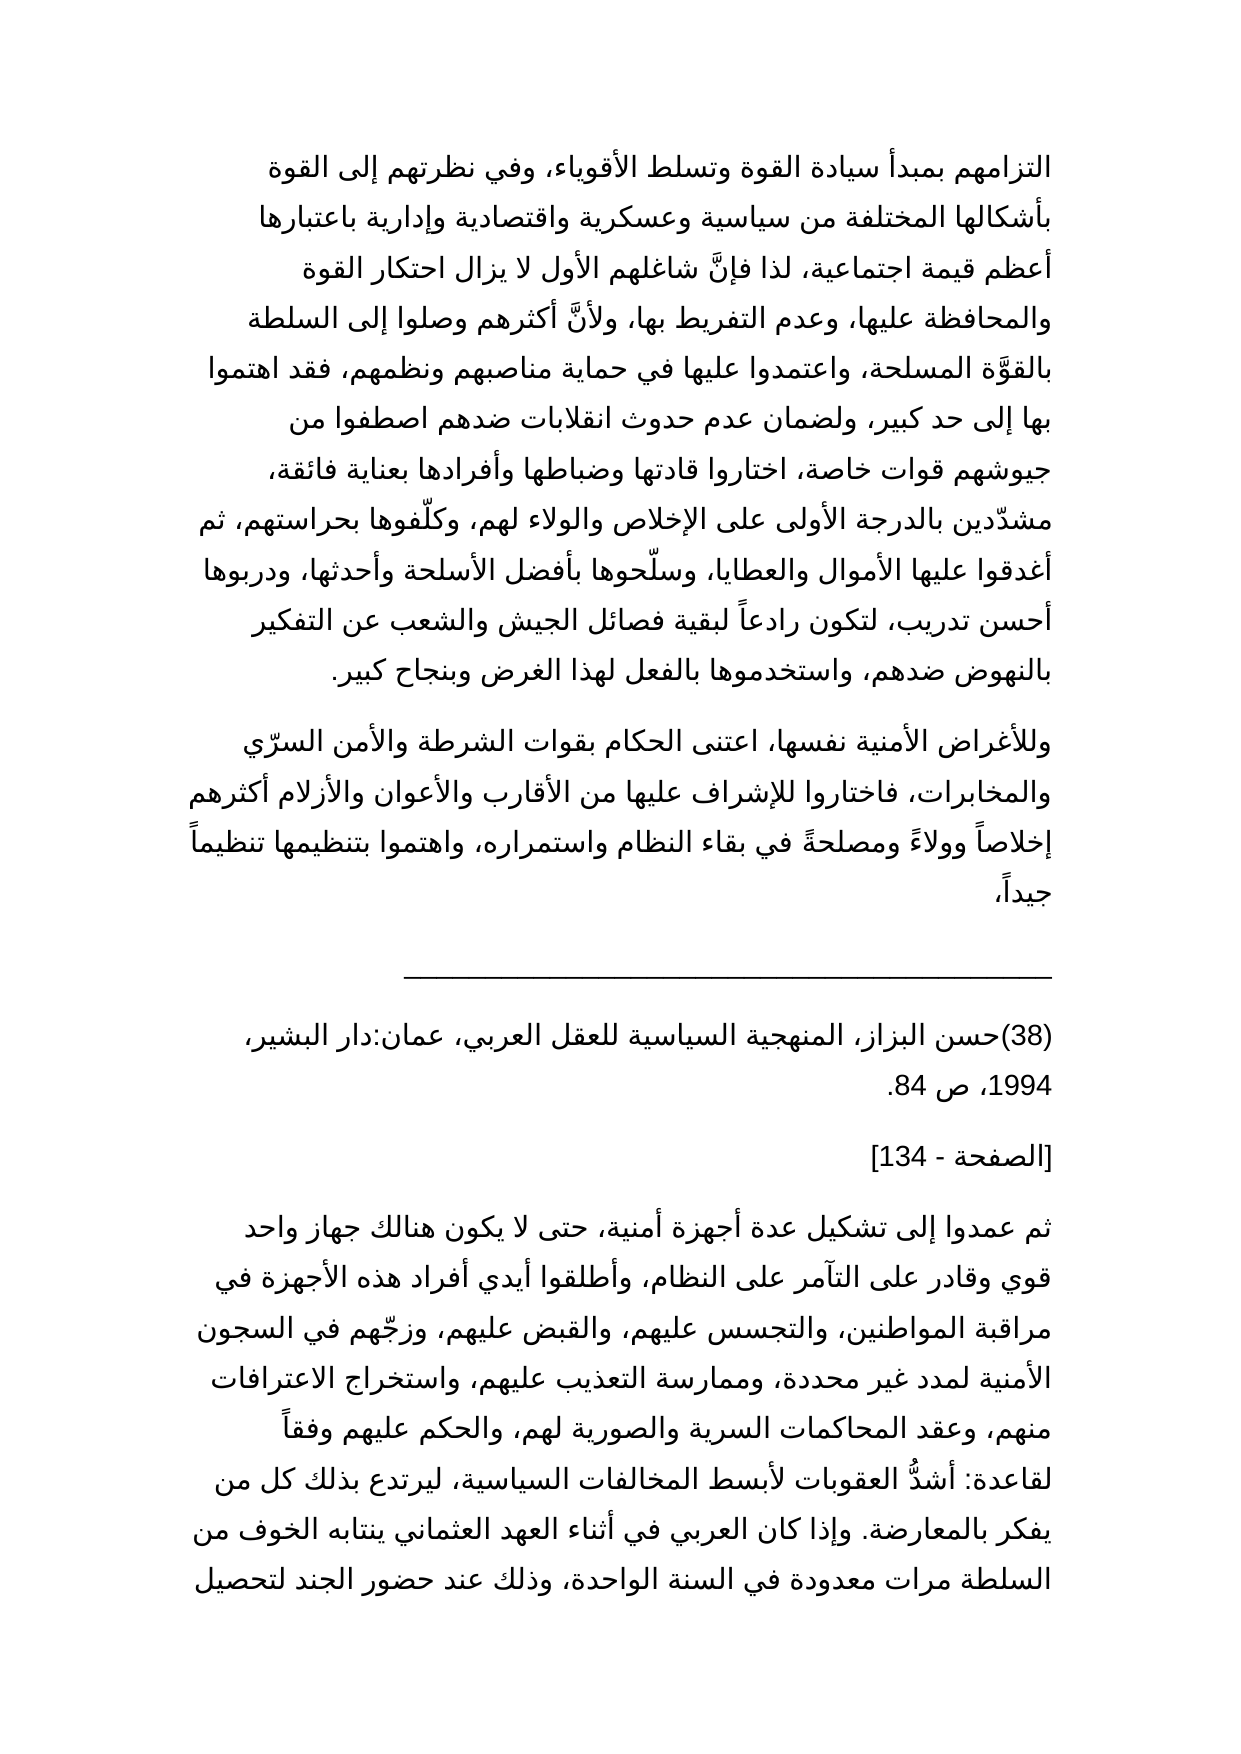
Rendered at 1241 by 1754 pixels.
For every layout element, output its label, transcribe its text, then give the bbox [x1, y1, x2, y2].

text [187, 150, 1053, 687]
text (38)حسن البزاز، المنهجية السياسية للعقل العربي، عمان:دار البشير،1994، ص 84. [187, 1017, 1053, 1101]
text [الصفحة - 134] [187, 1139, 1053, 1172]
text وللأغراض الأمنية نفسها، اعتنى الحكام بقوات الشرطة والأمن السرّي والمخابرات، فاختاروا للإشراف عليها من الأقارب والأعوان والأزلام أكثرهم إخلاصاً وولاءً ومصلحةً في بقاء النظام واستمراره، واهتموا بتنظيمها تنظيماً جيداً، [187, 724, 1053, 909]
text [187, 1210, 1053, 1596]
text ________________________________________ [187, 946, 1053, 980]
